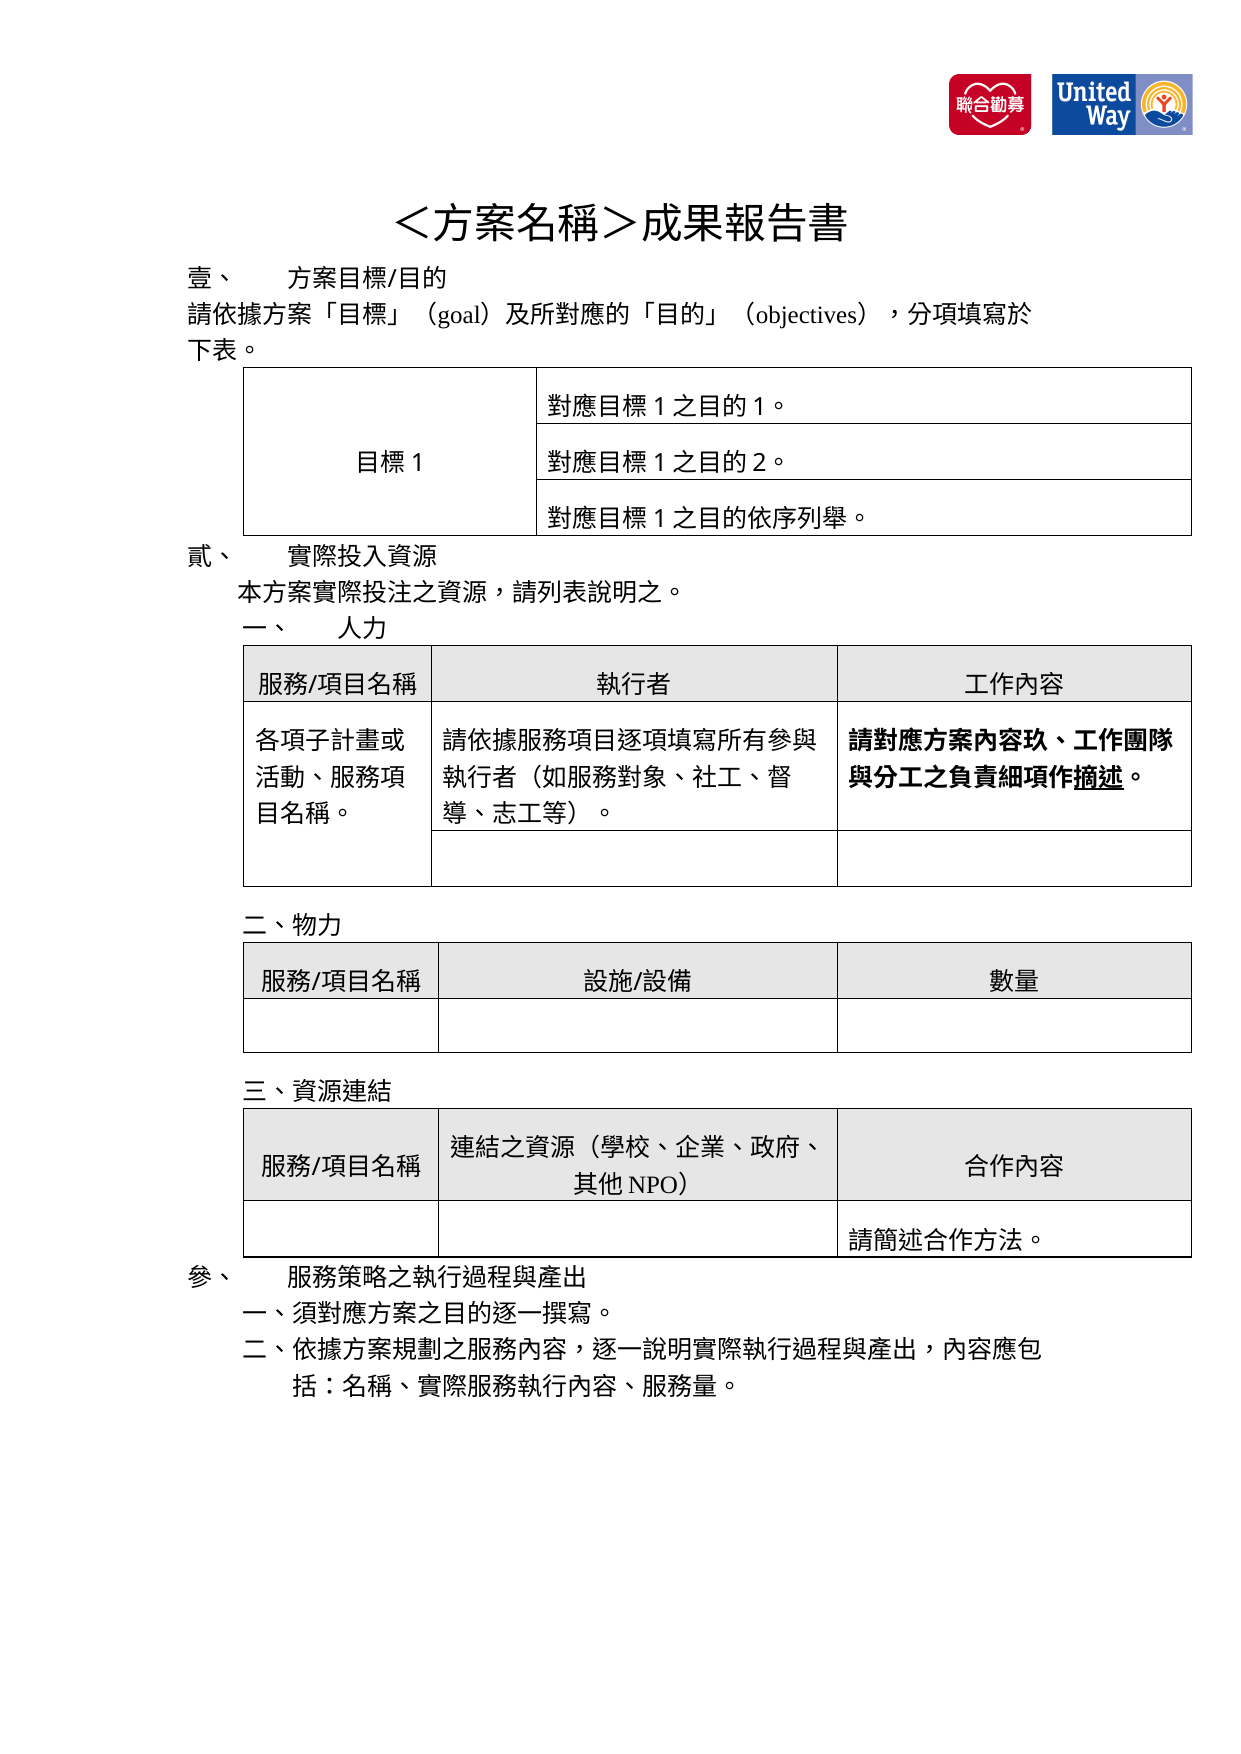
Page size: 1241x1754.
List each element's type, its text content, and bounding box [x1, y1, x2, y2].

table_cell [439, 1201, 837, 1256]
table_header 數量 [838, 943, 1191, 998]
table_cell 對應目標1之目的依序列舉。 [537, 480, 1191, 535]
table_header 對應目標1之目的1。 [537, 368, 1191, 423]
text 請依據方案「目標」（goal）及所對應的「目的」（objectives），分項填寫於下表。 [187, 294, 1053, 367]
table_cell 各項子計畫或活動、服務項目名稱。 [244, 702, 431, 886]
list 物力 [242, 906, 1053, 942]
table_header 連結之資源（學校、企業、政府、其他NPO） [439, 1109, 837, 1200]
picture [949, 74, 1193, 135]
list 人力 [243, 609, 1053, 645]
table_cell [838, 999, 1191, 1052]
table_header 目標1 [244, 368, 536, 535]
text 本方案實際投注之資源，請列表說明之。 [187, 572, 1053, 609]
text ＜方案名稱＞成果報告書 [187, 183, 1053, 258]
list 方案目標/目的 [187, 258, 1053, 294]
table_header 服務/項目名稱 [244, 1109, 438, 1200]
table_header 合作內容 [838, 1109, 1191, 1200]
table_header 工作內容 [838, 646, 1191, 701]
table_cell 請簡述合作方法。 [838, 1201, 1191, 1256]
list 實際投入資源 [187, 536, 1053, 572]
list 依據方案規劃之服務內容，逐一說明實際執行過程與產出，內容應包括：名稱、實際服務執行內容、服務量。 [242, 1330, 1053, 1402]
table_header 服務/項目名稱 [244, 646, 431, 701]
table_cell 請依據服務項目逐項填寫所有參與執行者（如服務對象、社工、督導、志工等）。 [432, 702, 837, 829]
table_cell [244, 999, 438, 1052]
table_header 設施/設備 [439, 943, 837, 998]
list 服務策略之執行過程與產出 [187, 1257, 1053, 1294]
table_cell [439, 999, 837, 1052]
table_cell [838, 831, 1191, 886]
table_header 服務/項目名稱 [244, 943, 438, 998]
table_header 執行者 [432, 646, 837, 701]
table_cell 對應目標1之目的2。 [537, 424, 1191, 479]
list 須對應方案之目的逐一撰寫。 [242, 1294, 1053, 1330]
table_cell [432, 831, 837, 886]
list 資源連結 [242, 1072, 1053, 1108]
table_cell 請對應方案內容玖、工作團隊與分工之負責細項作摘述。 [838, 702, 1191, 829]
table_cell [244, 1201, 438, 1256]
